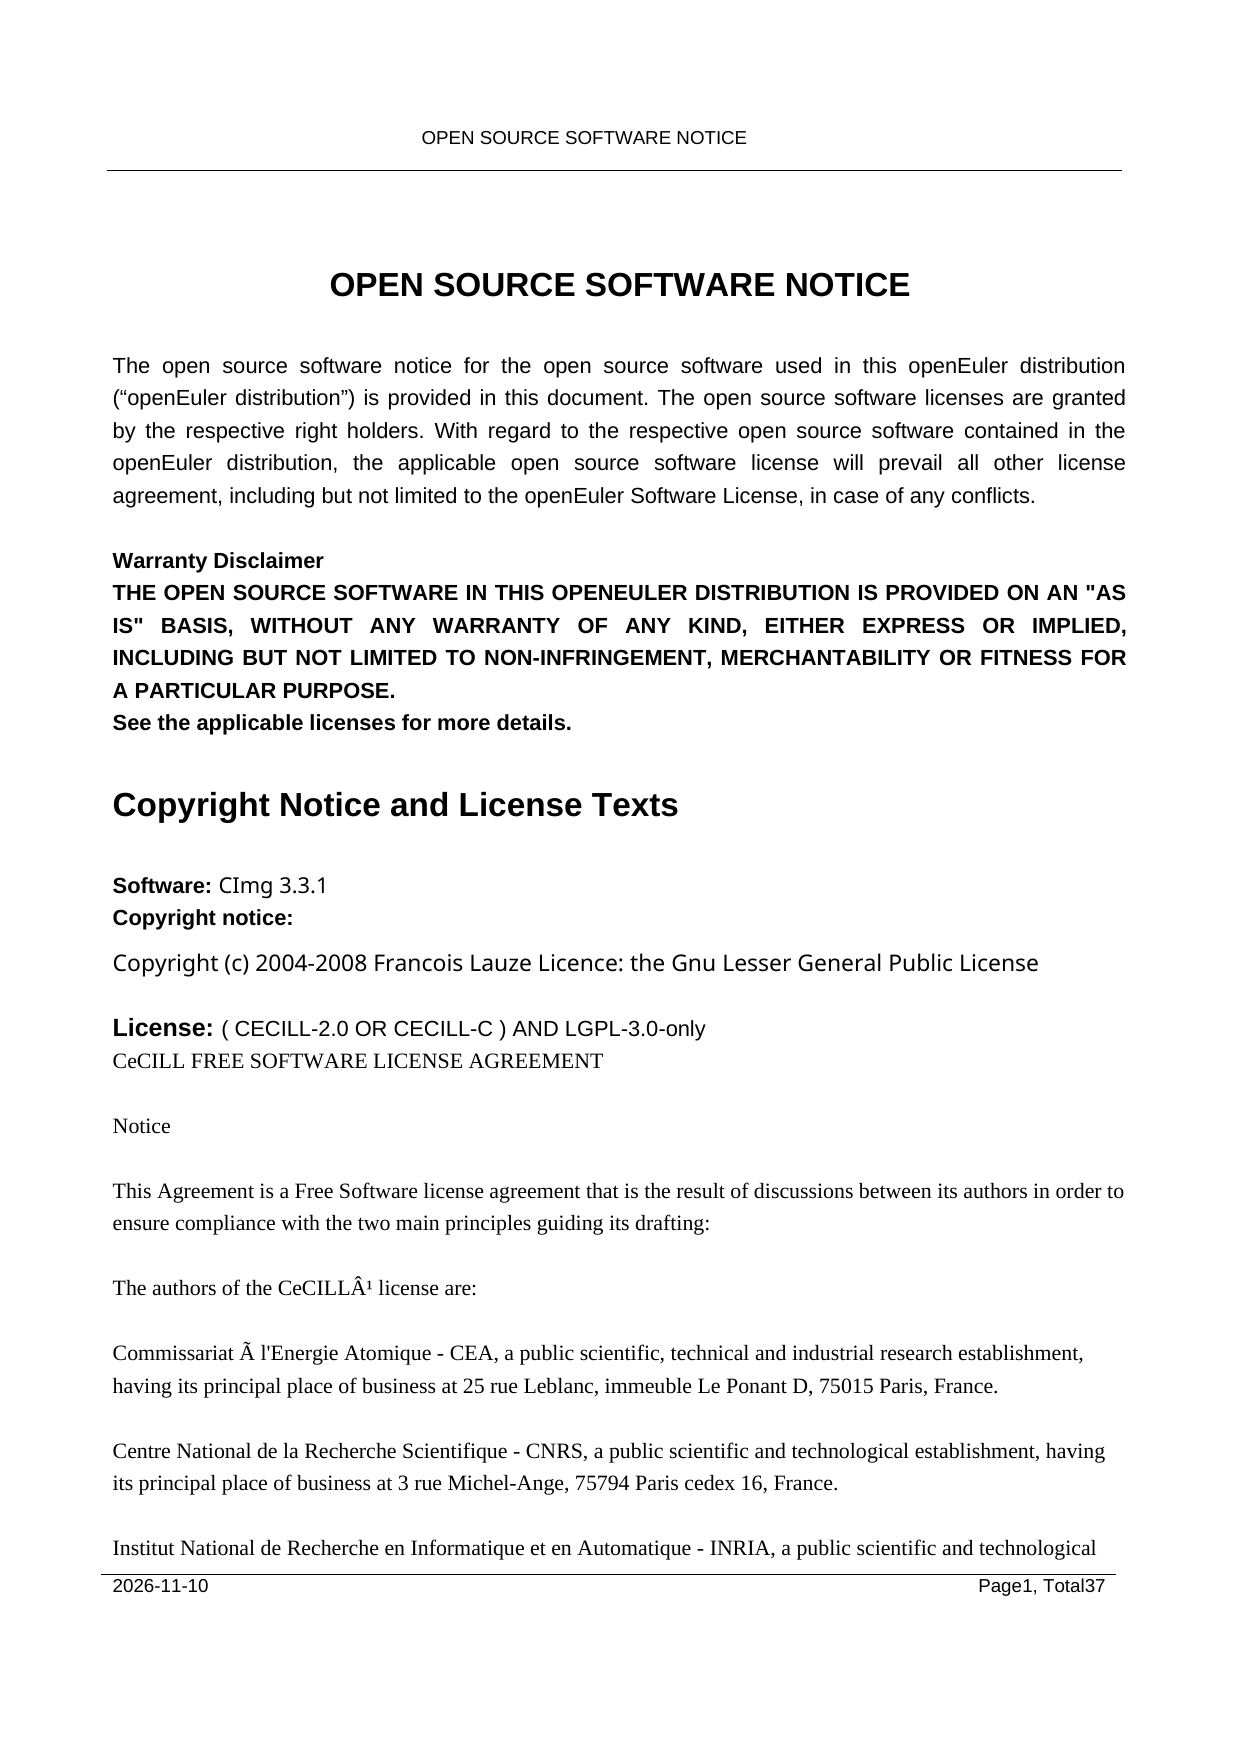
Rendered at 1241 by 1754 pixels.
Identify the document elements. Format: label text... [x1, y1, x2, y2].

text License: ( CECILL-2.0 OR CECILL-C ) AND LGPL-3.0-only [112, 1012, 1128, 1044]
text THE OPEN SOURCE SOFTWARE IN THIS OPENEULER DISTRIBUTION IS PROVIDED ON AN "AS IS" BASIS, WITHOUT ANY WARRANTY OF ANY KIND, EITHER EXPRESS OR IMPLIED, INCLUDING BUT NOT LIMITED TO NON-INFRINGEMENT, MERCHANTABILITY OR FITNESS FOR A PARTICULAR PURPOSE. See the applicable licenses for more details. [112, 576, 1128, 739]
text Copyright (c) 2004-2008 Francois Lauze Licence: the Gnu Lesser General Public License [112, 947, 1128, 1012]
text OPEN SOURCE SOFTWARE NOTICE [112, 251, 1128, 316]
text Copyright notice: [112, 901, 1128, 934]
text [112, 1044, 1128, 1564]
text Warranty Disclaimer [112, 544, 1128, 576]
title Software: CImg 3.3.1 [112, 869, 1128, 901]
text The open source software notice for the open source software used in this openEuler distribution (“openEuler distribution”) is provided in this document. The open source software licenses are granted by the respective right holders. With regard to the respective open source software contained in the openEuler distribution, the applicable open source software license will prevail all other license agreement, including but not limited to the openEuler Software License, in case of any conflicts. [112, 349, 1128, 511]
text Copyright Notice and License Texts [112, 771, 1128, 836]
